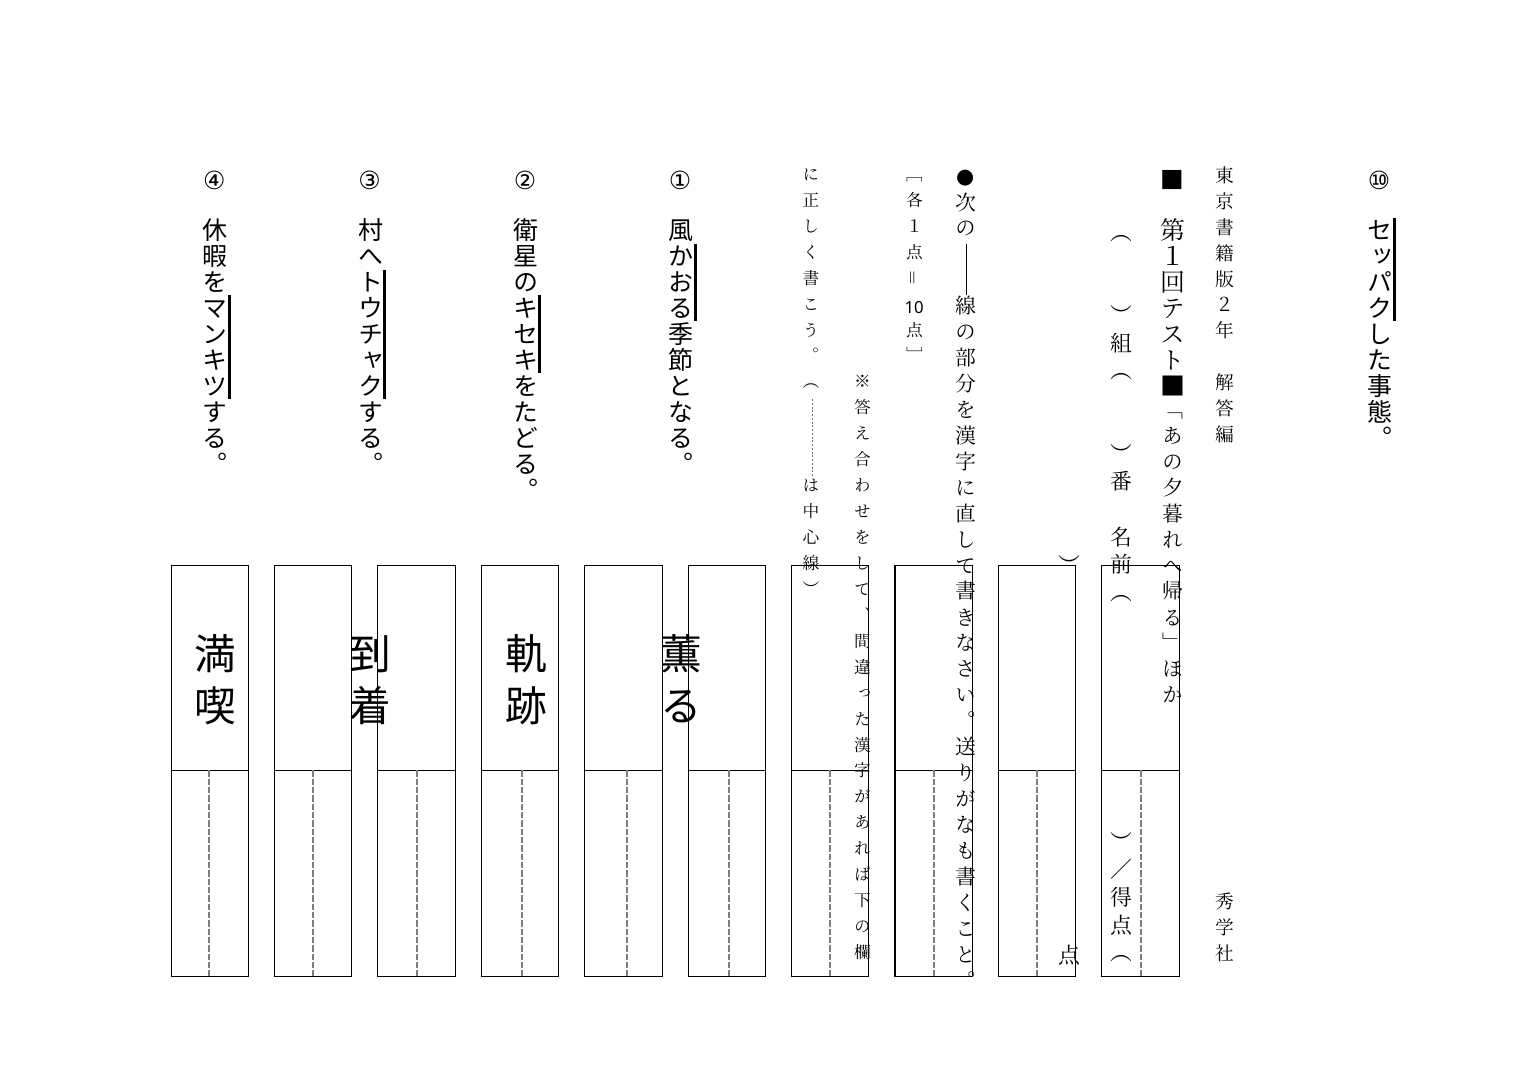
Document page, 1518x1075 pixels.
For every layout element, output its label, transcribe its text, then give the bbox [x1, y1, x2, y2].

text ①風かおる季節となる。 薫る [629, 166, 733, 969]
text （ ）組（ ）番 名前（ ）／得点（ ）点 [1043, 166, 1147, 969]
text ⑩セッパクした事態。 [1354, 166, 1406, 969]
text ●次の 線の部分を漢字に直して書きなさい。送りがなも書くこと。［各１点＝10点］ [888, 166, 992, 969]
text ※答え合わせをして、間違った漢字があれば下の欄に正しく書こう。（ は中心線） [785, 166, 888, 969]
text 東京書籍版２年 解答編 秀学社 [1199, 166, 1251, 969]
text ②衛星のキセキをたどる。 軌跡 [474, 166, 578, 969]
text ④休暇をマンキツする。 満喫 [163, 166, 267, 969]
text ■第１回テスト■「あの夕暮れへ帰る」ほか [1147, 166, 1199, 969]
text ③村へトウチャクする。 到着 [319, 166, 422, 969]
